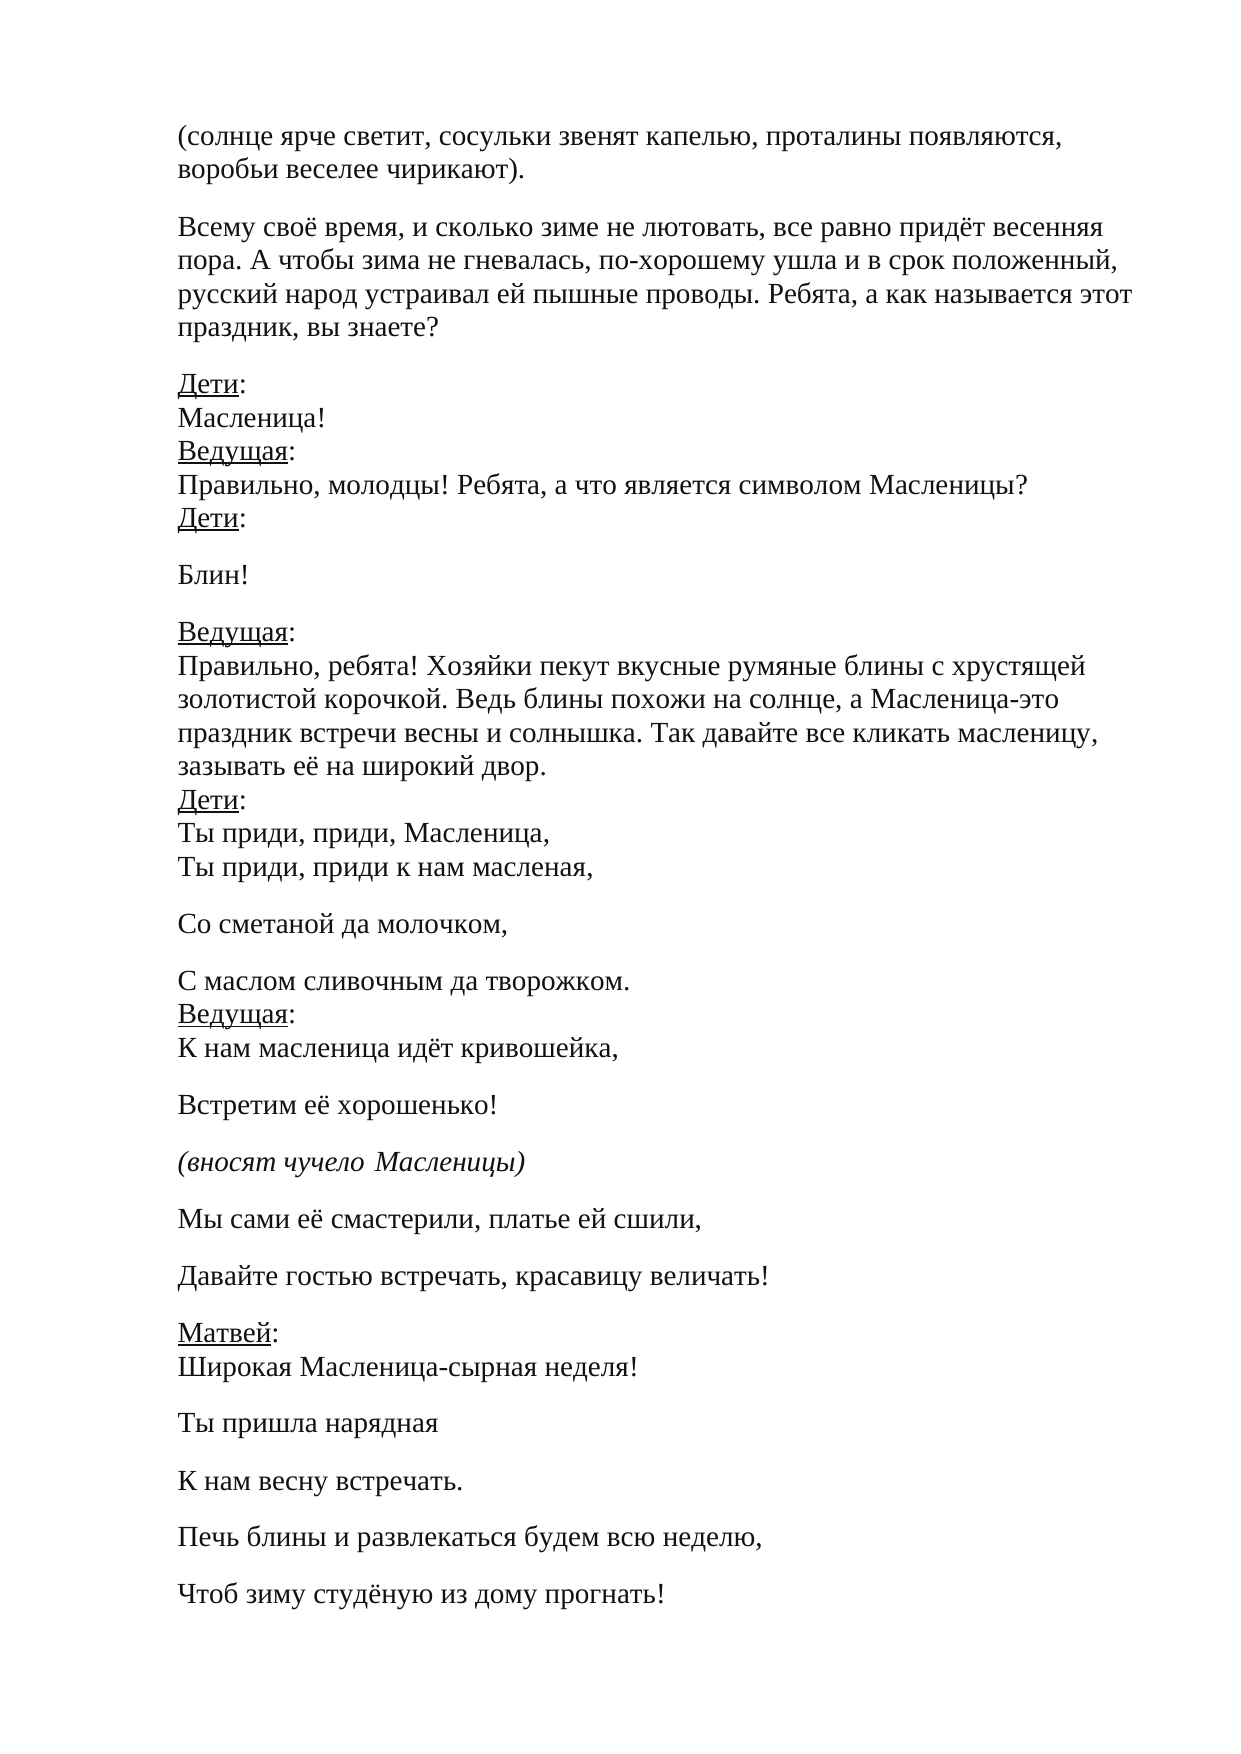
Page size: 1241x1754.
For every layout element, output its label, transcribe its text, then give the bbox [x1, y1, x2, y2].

text Масленица! [177, 400, 1152, 433]
text Печь блины и развлекаться будем всю неделю, [177, 1519, 1152, 1553]
text Встретим её хорошенько! [177, 1087, 1152, 1121]
text Ведущая: [177, 997, 1152, 1030]
text Ведущая: [177, 614, 1152, 648]
text Матвей: [177, 1315, 1152, 1349]
text Ведущая: [177, 433, 1152, 467]
text Чтоб зиму студёную из дому прогнать! [177, 1577, 1152, 1610]
text Правильно, молодцы! Ребята, а что является символом Масленицы? [177, 467, 1152, 500]
text Со сметаной да молочком, [177, 906, 1152, 940]
text С маслом сливочным да творожком. [177, 963, 1152, 997]
text Всему своё время, и сколько зиме не лютовать, все равно придёт весенняя пора. А чтобы зима не гневалась, по-хорошему ушла и в срок положенный, русский народ устраивал ей пышные проводы. Ребята, а как называется этот праздник, вы знаете? [177, 209, 1152, 343]
text Мы сами её смастерили, платье ей сшили, [177, 1201, 1152, 1235]
text Дети: [177, 782, 1152, 816]
text К нам масленица идёт кривошейка, [177, 1030, 1152, 1064]
text Ты пришла нарядная [177, 1406, 1152, 1439]
text Блин! [177, 557, 1152, 591]
text Ты приди, приди, Масленица, [177, 816, 1152, 849]
text Ты приди, приди к нам масленая, [177, 849, 1152, 883]
text К нам весну встречать. [177, 1463, 1152, 1496]
text Давайте гостью встречать, красавицу величать! [177, 1258, 1152, 1292]
text Дети: [177, 500, 1152, 534]
text (солнце ярче светит, сосульки звенят капелью, проталины появляются, воробьи веселее чирикают). [177, 118, 1152, 185]
text (вносят чучело Масленицы) [177, 1144, 1152, 1178]
text Дети: [177, 366, 1152, 400]
text Правильно, ребята! Хозяйки пекут вкусные румяные блины с хрустящей золотистой корочкой. Ведь блины похожи на солнце, а Масленица-это праздник встречи весны и солнышка. Так давайте все кликать масленицу, зазывать её на широкий двор. [177, 648, 1152, 782]
text Широкая Масленица-сырная неделя! [177, 1349, 1152, 1382]
